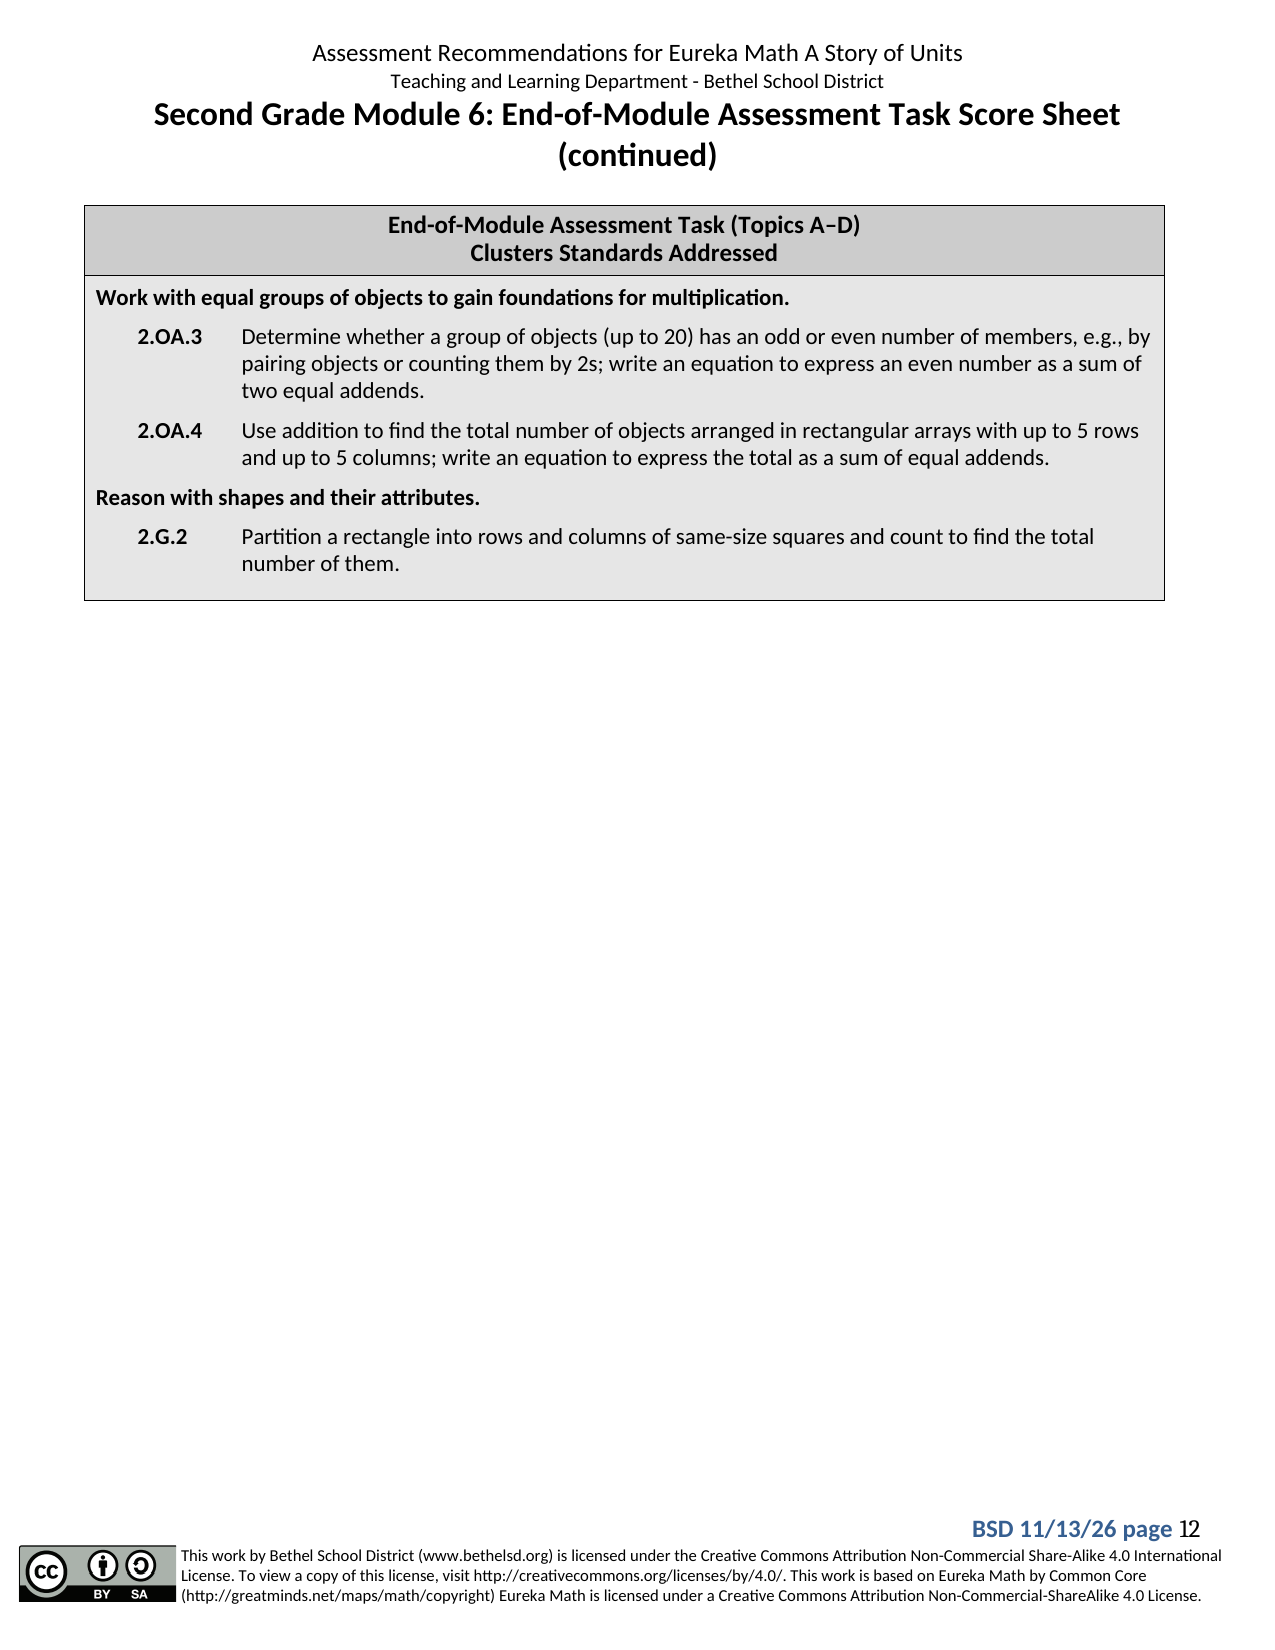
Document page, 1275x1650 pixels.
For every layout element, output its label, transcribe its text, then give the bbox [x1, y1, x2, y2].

text Second Grade Module 6: End-of-Module Assessment Task Score Sheet (continued) [75, 93, 1200, 175]
table_cell Work with equal groups of objects to gain foundations for multiplication. 2.OA.3 Determine whether a group of objects (up to 20) has an odd or even number of members, e.g., by pairing objects or counting them by 2s; write an equation to express an even number as a sum of two equal addends. 2.OA.4 Use addition to find the total number of objects arranged in rectangular arrays with up to 5 rows and up to 5 columns; write an equation to express the total as a sum of equal addends. Reason with shapes and their attributes. 2.G.2 Partition a rectangle into rows and columns of same-size squares and count to find the total number of them. [85, 276, 1164, 600]
table_header End-of-Module Assessment Task (Topics A–D) Clusters Standards Addressed [85, 206, 1164, 275]
